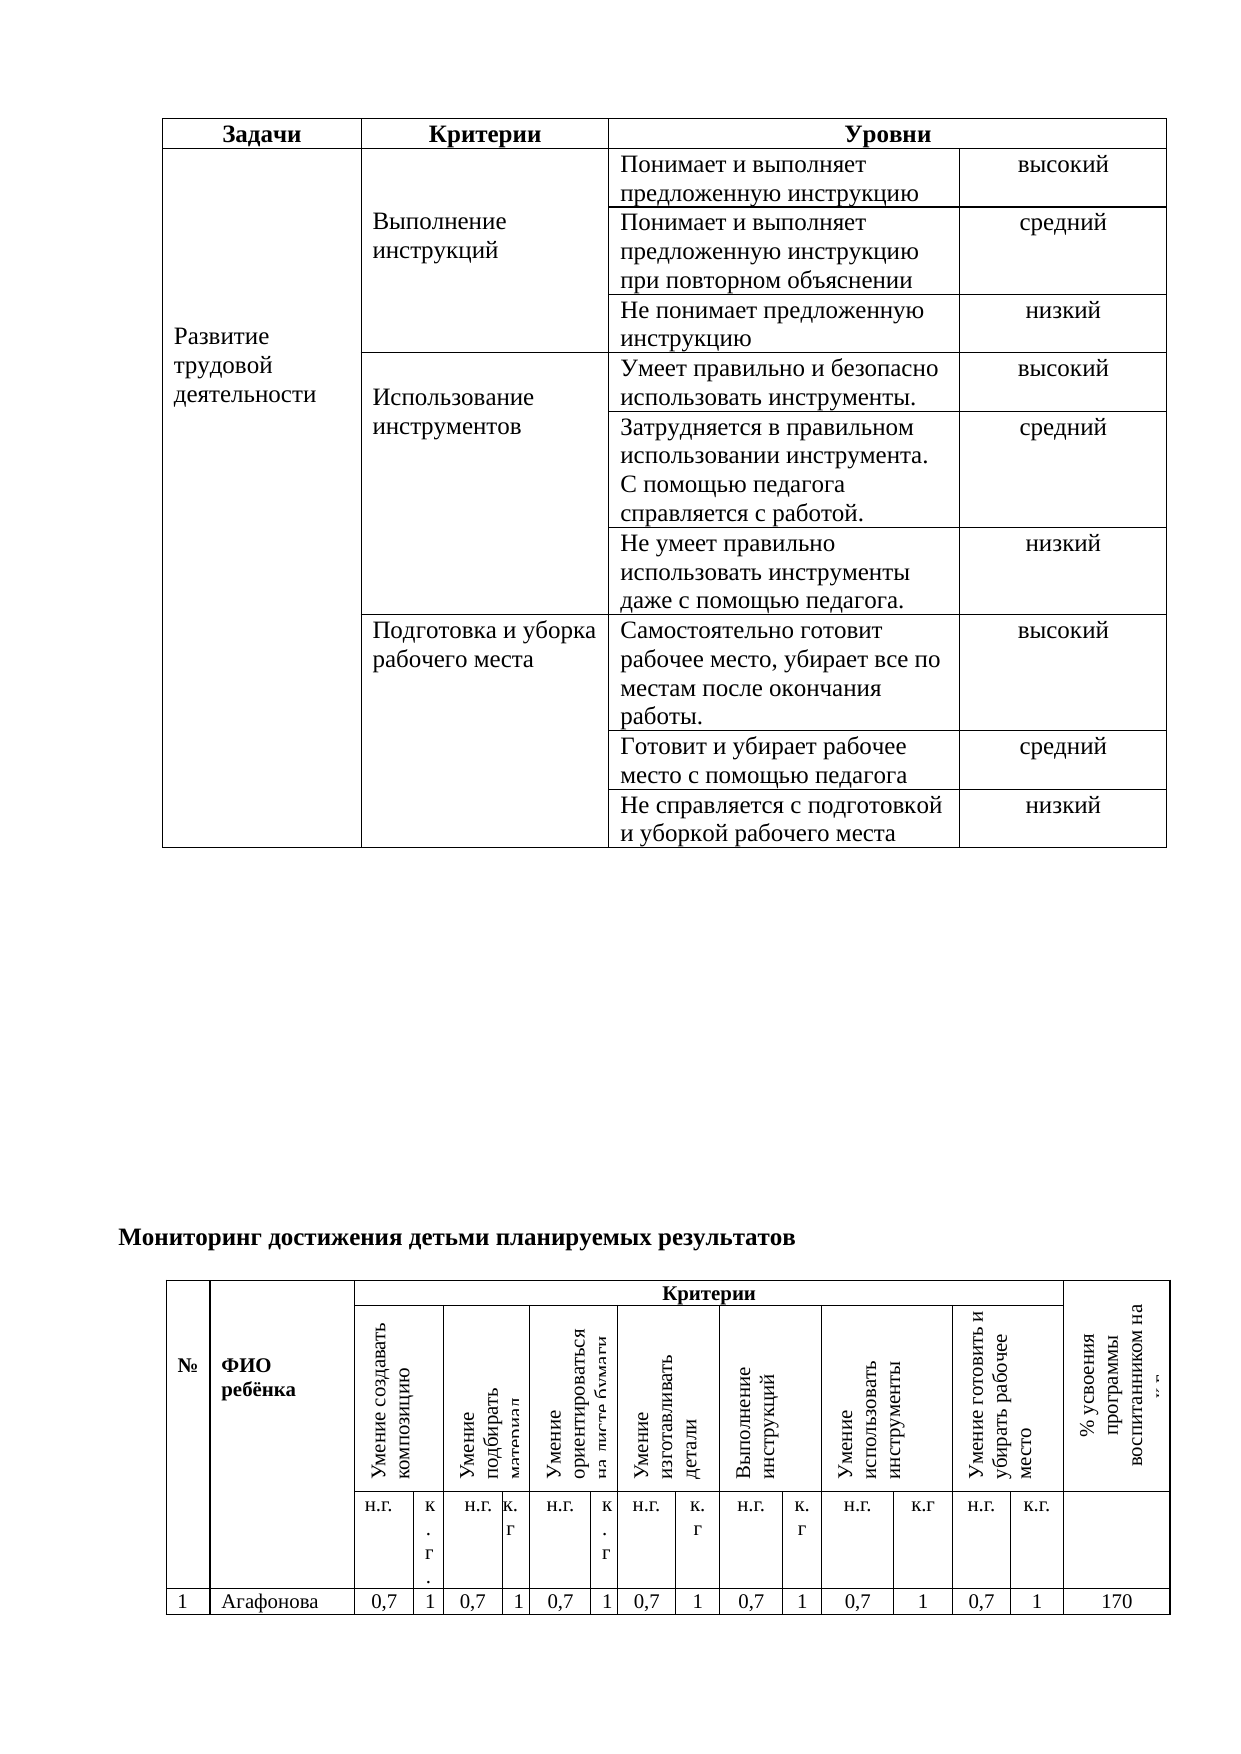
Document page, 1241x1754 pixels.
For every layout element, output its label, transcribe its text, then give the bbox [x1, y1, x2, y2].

table_header ФИО ребёнка [211, 1281, 354, 1588]
table_cell Затрудняется в правильном использовании инструмента. С помощью педагога справляется с работой. [609, 412, 959, 527]
table_cell Умение готовить и убирать рабочее место [953, 1306, 1063, 1491]
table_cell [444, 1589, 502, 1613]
table_cell н.г. [822, 1492, 893, 1588]
table_cell Готовит и убирает рабочее место с помощью педагога [609, 731, 959, 789]
table_cell Не умеет правильно использовать инструменты даже с помощью педагога. [609, 528, 959, 614]
table_cell Умение подбирать материал [444, 1306, 529, 1491]
table_header Критерии [362, 119, 608, 148]
table_cell Использование инструментов [362, 353, 608, 614]
table_header Задачи [163, 119, 361, 148]
table_cell н.г. [530, 1492, 590, 1588]
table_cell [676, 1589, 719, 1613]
table_cell Умение использовать инструменты [822, 1306, 952, 1491]
table_cell Умение изготавливать детали [618, 1306, 719, 1491]
table_cell средний [960, 731, 1166, 789]
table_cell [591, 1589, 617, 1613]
table_cell н.г. [444, 1492, 502, 1588]
table_cell высокий [960, 353, 1166, 411]
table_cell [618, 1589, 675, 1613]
table_cell 1 [167, 1589, 209, 1613]
table_cell к.г [591, 1492, 617, 1588]
table_cell к.г [503, 1492, 529, 1588]
table_cell высокий [960, 149, 1166, 206]
table_cell низкий [960, 790, 1166, 847]
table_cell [1064, 1589, 1169, 1613]
table_cell Выполнение инструкций [720, 1306, 821, 1491]
table_cell н.г. [618, 1492, 675, 1588]
table_cell Понимает и выполняет предложенную инструкцию при повторном объяснении [609, 208, 959, 294]
table_cell Умение создавать композицию [355, 1306, 443, 1491]
text Мониторинг достижения детьми планируемых результатов [118, 1222, 1152, 1251]
table_header Критерии [355, 1281, 1063, 1305]
table_cell низкий [960, 295, 1166, 352]
table_cell Развитие трудовой деятельности [163, 149, 361, 847]
table_cell Не справляется с подготовкой и уборкой рабочего места [609, 790, 959, 847]
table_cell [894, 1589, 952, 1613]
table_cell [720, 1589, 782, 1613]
table_cell к.г [783, 1492, 821, 1588]
table_cell низкий [960, 528, 1166, 614]
table_cell н.г. [355, 1492, 413, 1588]
table_cell к.г [676, 1492, 719, 1588]
table_cell Умение ориентироваться на листе бумаги [530, 1306, 617, 1491]
table_cell средний [960, 208, 1166, 294]
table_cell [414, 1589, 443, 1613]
table_cell Не понимает предложенную инструкцию [609, 295, 959, 352]
table_cell высокий [960, 615, 1166, 730]
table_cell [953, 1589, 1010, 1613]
table_header Уровни [609, 119, 1166, 148]
table_cell н.г. [953, 1492, 1010, 1588]
table_cell Подготовка и уборка рабочего места [362, 615, 608, 847]
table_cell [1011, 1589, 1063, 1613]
table_cell к.г [894, 1492, 952, 1588]
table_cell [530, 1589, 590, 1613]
table_header % усвоения программы воспитанником на к.г. [1064, 1281, 1169, 1491]
table_cell к.г. [1011, 1492, 1063, 1588]
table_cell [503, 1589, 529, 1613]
table_cell к.г. [414, 1492, 443, 1588]
table_cell [1064, 1492, 1169, 1588]
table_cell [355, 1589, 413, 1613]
table_cell Выполнение инструкций [362, 149, 608, 352]
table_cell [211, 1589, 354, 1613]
table_cell н.г. [720, 1492, 782, 1588]
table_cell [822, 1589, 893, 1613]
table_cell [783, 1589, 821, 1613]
table_cell средний [960, 412, 1166, 527]
table_cell Умеет правильно и безопасно использовать инструменты. [609, 353, 959, 411]
table_header № [167, 1281, 209, 1588]
table_cell Самостоятельно готовит рабочее место, убирает все по местам после окончания работы. [609, 615, 959, 730]
table_cell Понимает и выполняет предложенную инструкцию [609, 149, 959, 206]
